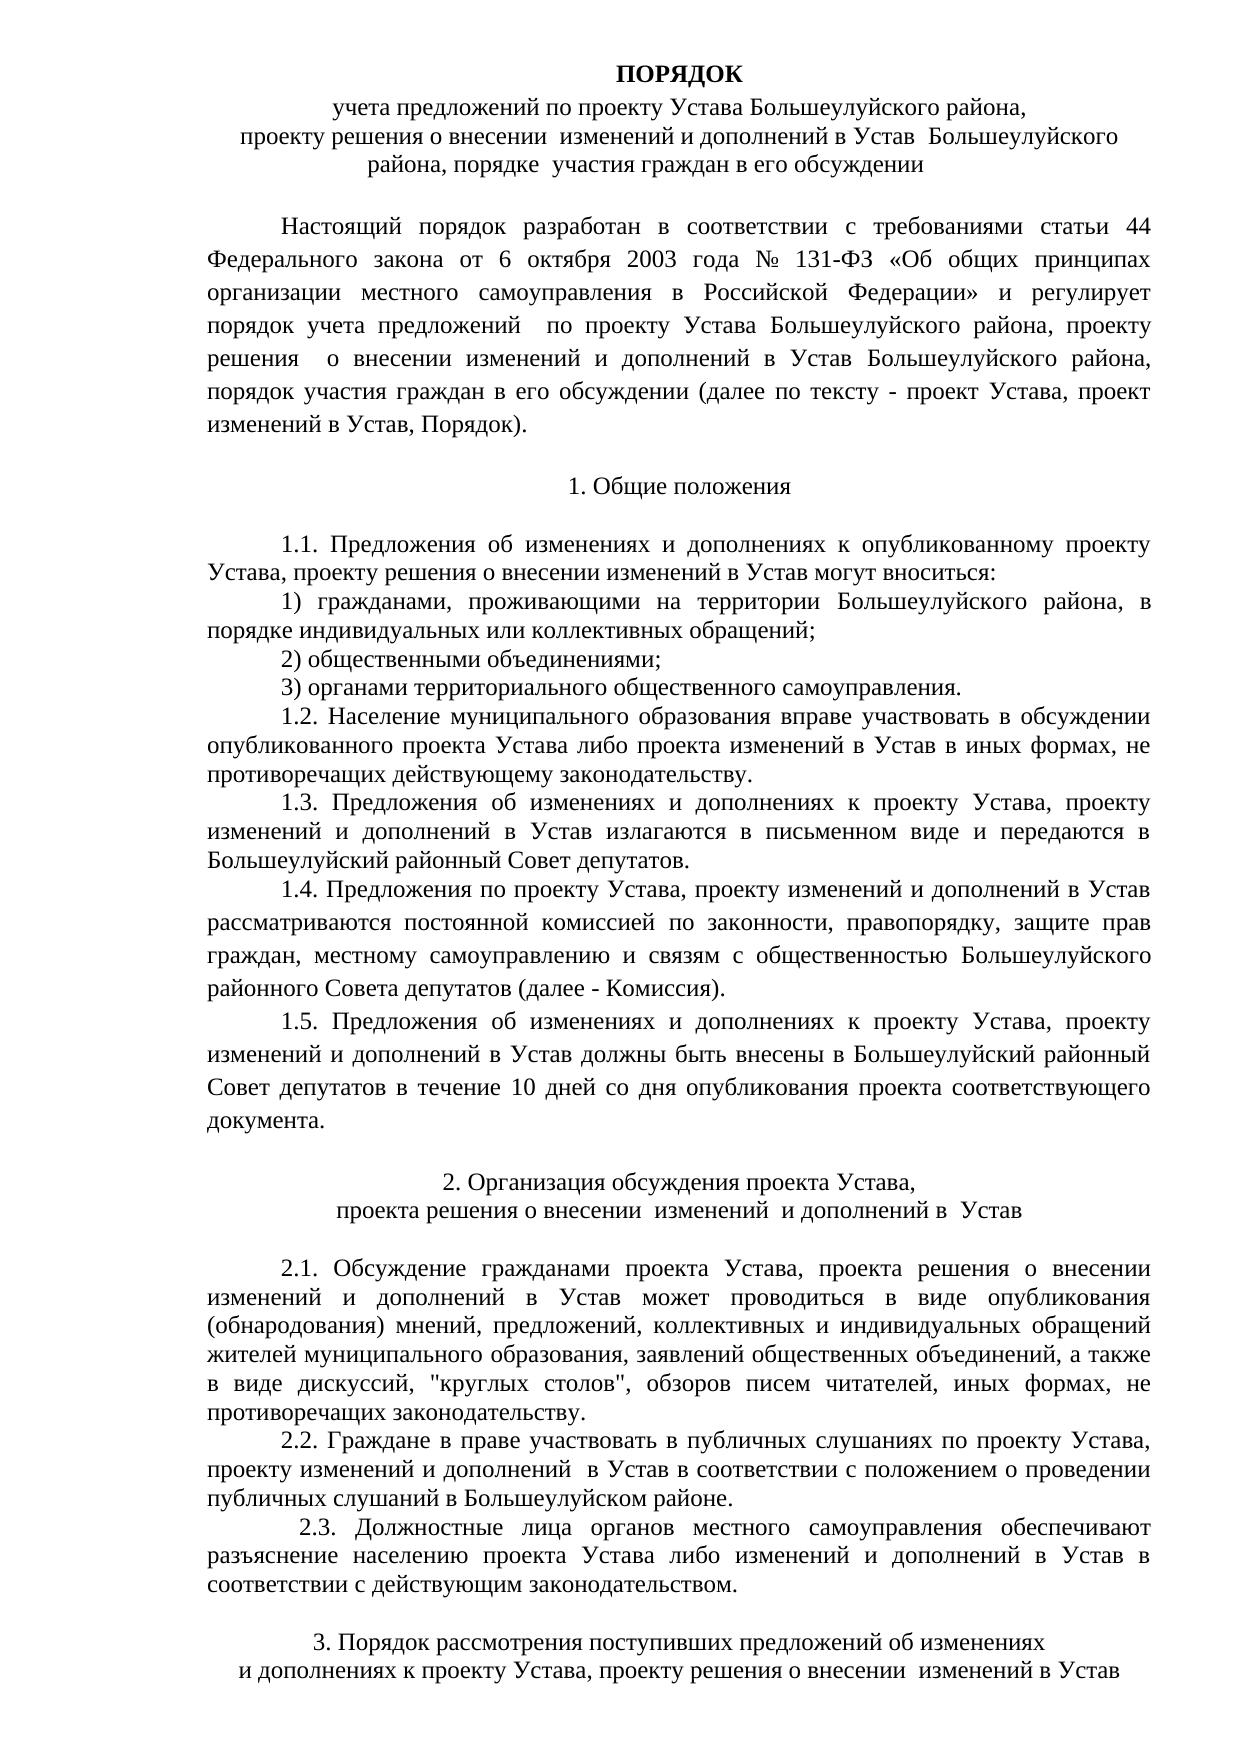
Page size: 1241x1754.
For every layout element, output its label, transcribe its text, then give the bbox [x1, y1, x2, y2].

text 3. Порядок рассмотрения поступивших предложений об изменениях [207, 1627, 1152, 1655]
text 1.2. Население муниципального образования вправе участвовать в обсуждении опубликованного проекта Устава либо проекта изменений в Устав в иных формах, не противоречащих действующему законодательству. [207, 701, 1152, 787]
text 1.3. Предложения об изменениях и дополнениях к проекту Устава, проекту изменений и дополнений в Устав излагаются в письменном виде и передаются в Большеулуйский районный Совет депутатов. [207, 787, 1152, 874]
text 2.3. Должностные лица органов местного самоуправления обеспечивают разъяснение населению проекта Устава либо изменений и дополнений в Устав в соответствии с действующим законодательством. [207, 1512, 1152, 1598]
text 1. Общие положения [207, 471, 1152, 500]
text проекту решения о внесении изменений и дополнений в Устав Большеулуйского района, порядке участия граждан в его обсуждении [139, 121, 1152, 178]
text и дополнениях к проекту Устава, проекту решения о внесении изменений в Устав [207, 1655, 1152, 1684]
text 1.4. Предложения по проекту Устава, проекту изменений и дополнений в Устав рассматриваются постоянной комиссией по законности, правопорядку, защите прав граждан, местному самоуправлению и связям с общественностью Большеулуйского районного Совета депутатов (далее - Комиссия). [207, 874, 1152, 1002]
text учета предложений по проекту Устава Большеулуйского района, [139, 92, 1152, 121]
text 2.1. Обсуждение гражданами проекта Устава, проекта решения о внесении изменений и дополнений в Устав может проводиться в виде опубликования (обнародования) мнений, предложений, коллективных и индивидуальных обращений жителей муниципального образования, заявлений общественных объединений, а также в виде дискуссий, "круглых столов", обзоров писем читателей, иных формах, не противоречащих законодательству. [207, 1253, 1152, 1425]
text 1) гражданами, проживающими на территории Большеулуйского района, в порядке индивидуальных или коллективных обращений; [207, 586, 1152, 644]
text 1.1. Предложения об изменениях и дополнениях к опубликованному проекту Устава, проекту решения о внесении изменений в Устав могут вноситься: [207, 529, 1152, 586]
text 3) органами территориального общественного самоуправления. [207, 672, 1152, 701]
text 2.2. Граждане в праве участвовать в публичных слушаниях по проекту Устава, проекту изменений и дополнений в Устав в соответствии с положением о проведении публичных слушаний в Большеулуйском районе. [207, 1425, 1152, 1512]
text Настоящий порядок разработан в соответствии с требованиями статьи 44 Федерального закона от 6 октября 2003 года № 131-ФЗ «Об общих принципах организации местного самоуправления в Российской Федерации» и регулирует порядок учета предложений по проекту Устава Большеулуйского района, проекту решения о внесении изменений и дополнений в Устав Большеулуйского района, порядок участия граждан в его обсуждении (далее по тексту - проект Устава, проект изменений в Устав, Порядок). [207, 211, 1152, 438]
text проекта решения о внесении изменений и дополнений в Устав [207, 1195, 1152, 1224]
text 2) общественными объединениями; [207, 644, 1152, 672]
text 1.5. Предложения об изменениях и дополнениях к проекту Устава, проекту изменений и дополнений в Устав должны быть внесены в Большеулуйский районный Совет депутатов в течение 10 дней со дня опубликования проекта соответствующего документа. [207, 1006, 1152, 1134]
text ПОРЯДОК [139, 59, 1152, 88]
text 2. Организация обсуждения проекта Устава, [207, 1167, 1152, 1195]
